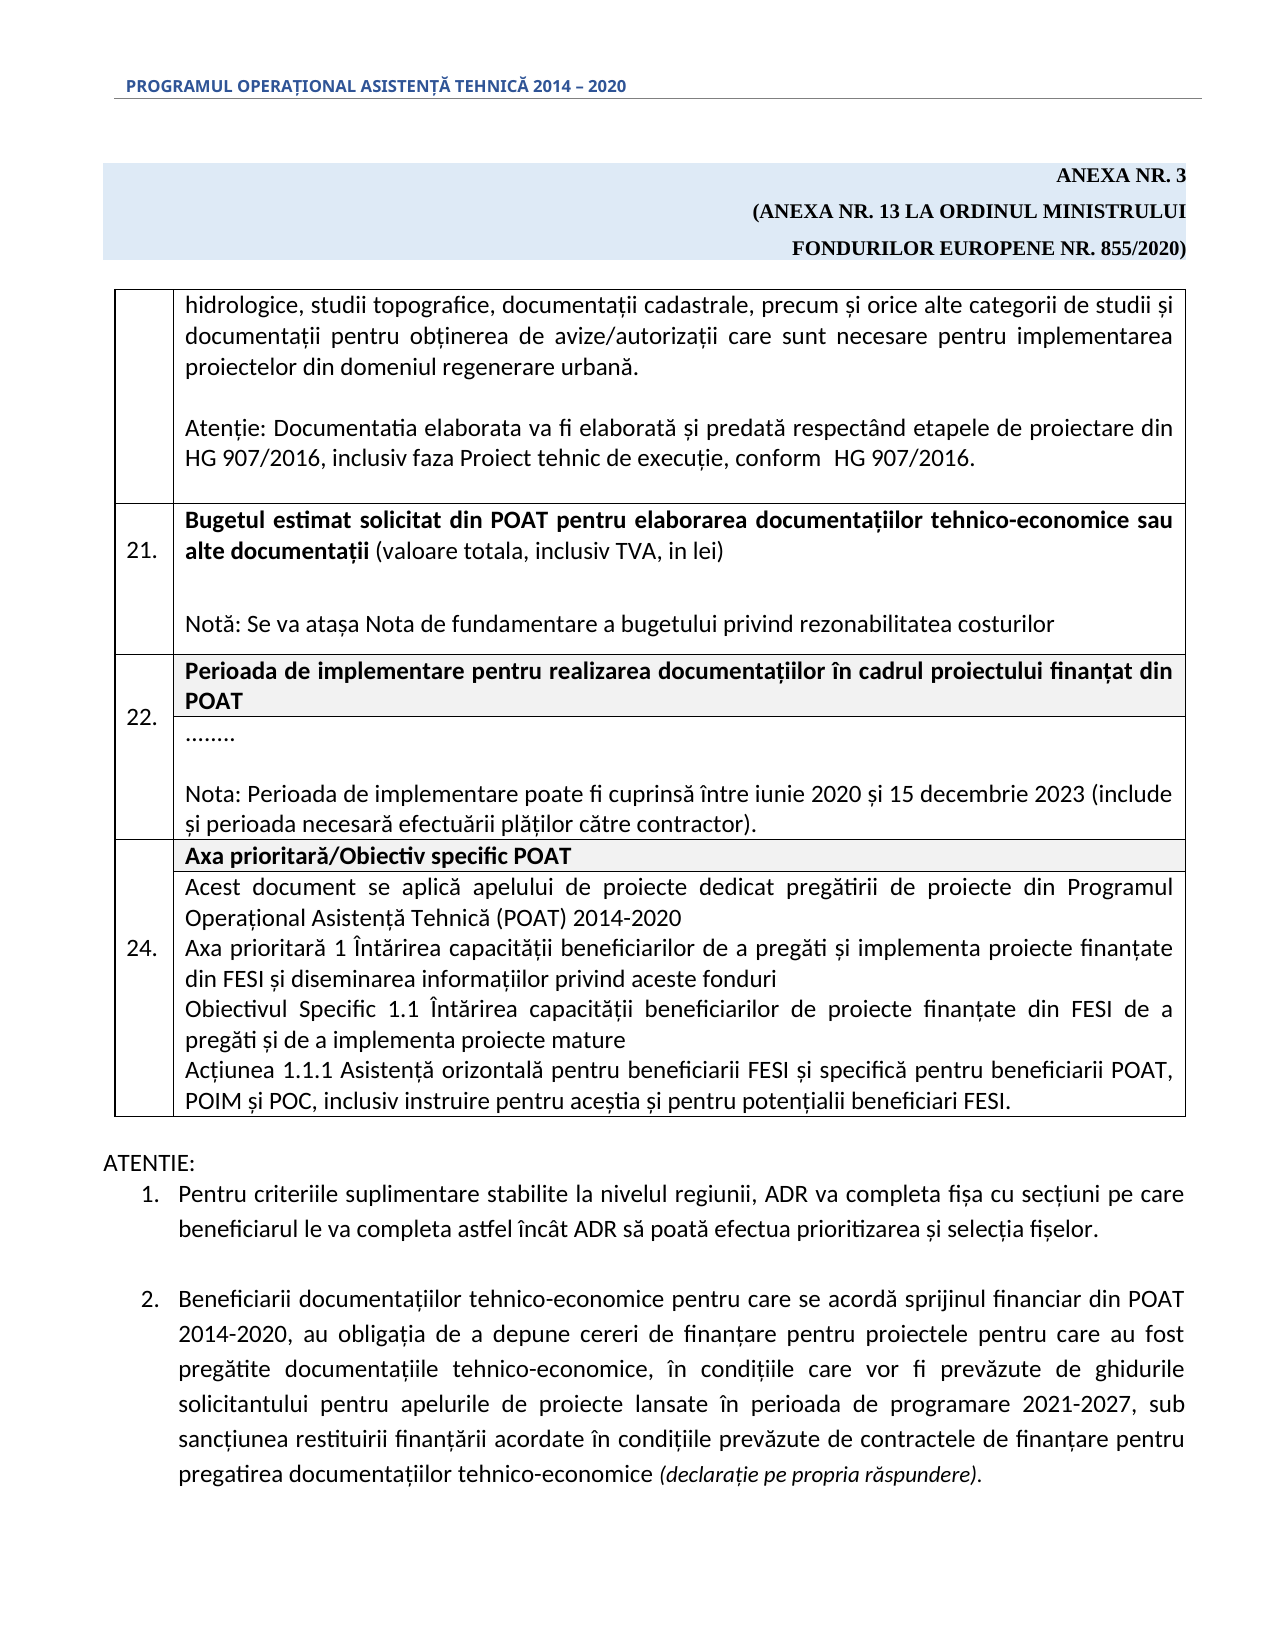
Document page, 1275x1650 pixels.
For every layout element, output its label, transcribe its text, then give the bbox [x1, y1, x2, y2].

text ATENTIE: [103, 1147, 1186, 1178]
table_cell [116, 840, 173, 1116]
table_cell [116, 290, 173, 503]
table_cell [116, 655, 173, 839]
table_cell Acest document se aplică apelului de proiecte dedicat pregătirii de proiecte din Programul Operațional Asistență Tehnică (POAT) 2014-2020 Axa prioritară 1 Întărirea capacității beneficiarilor de a pregăti și implementa proiecte finanțate din FESI și diseminarea informațiilor privind aceste fonduri Obiectivul Specific 1.1 Întărirea capacității beneficiarilor de proiecte finanțate din FESI de a pregăti şi de a implementa proiecte mature Acțiunea 1.1.1 Asistență orizontală pentru beneficiarii FESI și specifică pentru beneficiarii POAT, POIM și POC, inclusiv instruire pentru aceștia și pentru potențialii beneficiari FESI. [174, 872, 1185, 1116]
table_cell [174, 290, 1185, 503]
table_cell ........ Nota: Perioada de implementare poate fi cuprinsă între iunie 2020 și 15 decembrie 2023 (include și perioada necesară efectuării plăților către contractor). [174, 717, 1185, 839]
table_cell [116, 504, 173, 654]
table_cell Perioada de implementare pentru realizarea documentațiilor în cadrul proiectului finanțat din POAT [174, 655, 1185, 716]
table_cell Bugetul estimat solicitat din POAT pentru elaborarea documentațiilor tehnico-economice sau alte documentații (valoare totala, inclusiv TVA, in lei) Notă: Se va atașa Nota de fundamentare a bugetului privind rezonabilitatea costurilor [174, 504, 1185, 654]
list Pentru criteriile suplimentare stabilite la nivelul regiunii, ADR va completa fișa cu secțiuni pe care beneficiarul le va completa astfel încât ADR să poată efectua prioritizarea și selecția fișelor. [141, 1178, 1186, 1243]
list Beneficiarii documentațiilor tehnico-economice pentru care se acordă sprijinul financiar din POAT 2014-2020, au obligația de a depune cereri de finanțare pentru proiectele pentru care au fost pregătite documentațiile tehnico-economice, în condițiile care vor fi prevăzute de ghidurile solicitantului pentru apelurile de proiecte lansate în perioada de programare 2021-2027, sub sancțiunea restituirii finanțării acordate în condițiile prevăzute de contractele de finanțare pentru pregatirea documentațiilor tehnico-economice (declarație pe propria răspundere). [141, 1283, 1186, 1488]
table_cell Axa prioritară/Obiectiv specific POAT [174, 840, 1185, 871]
